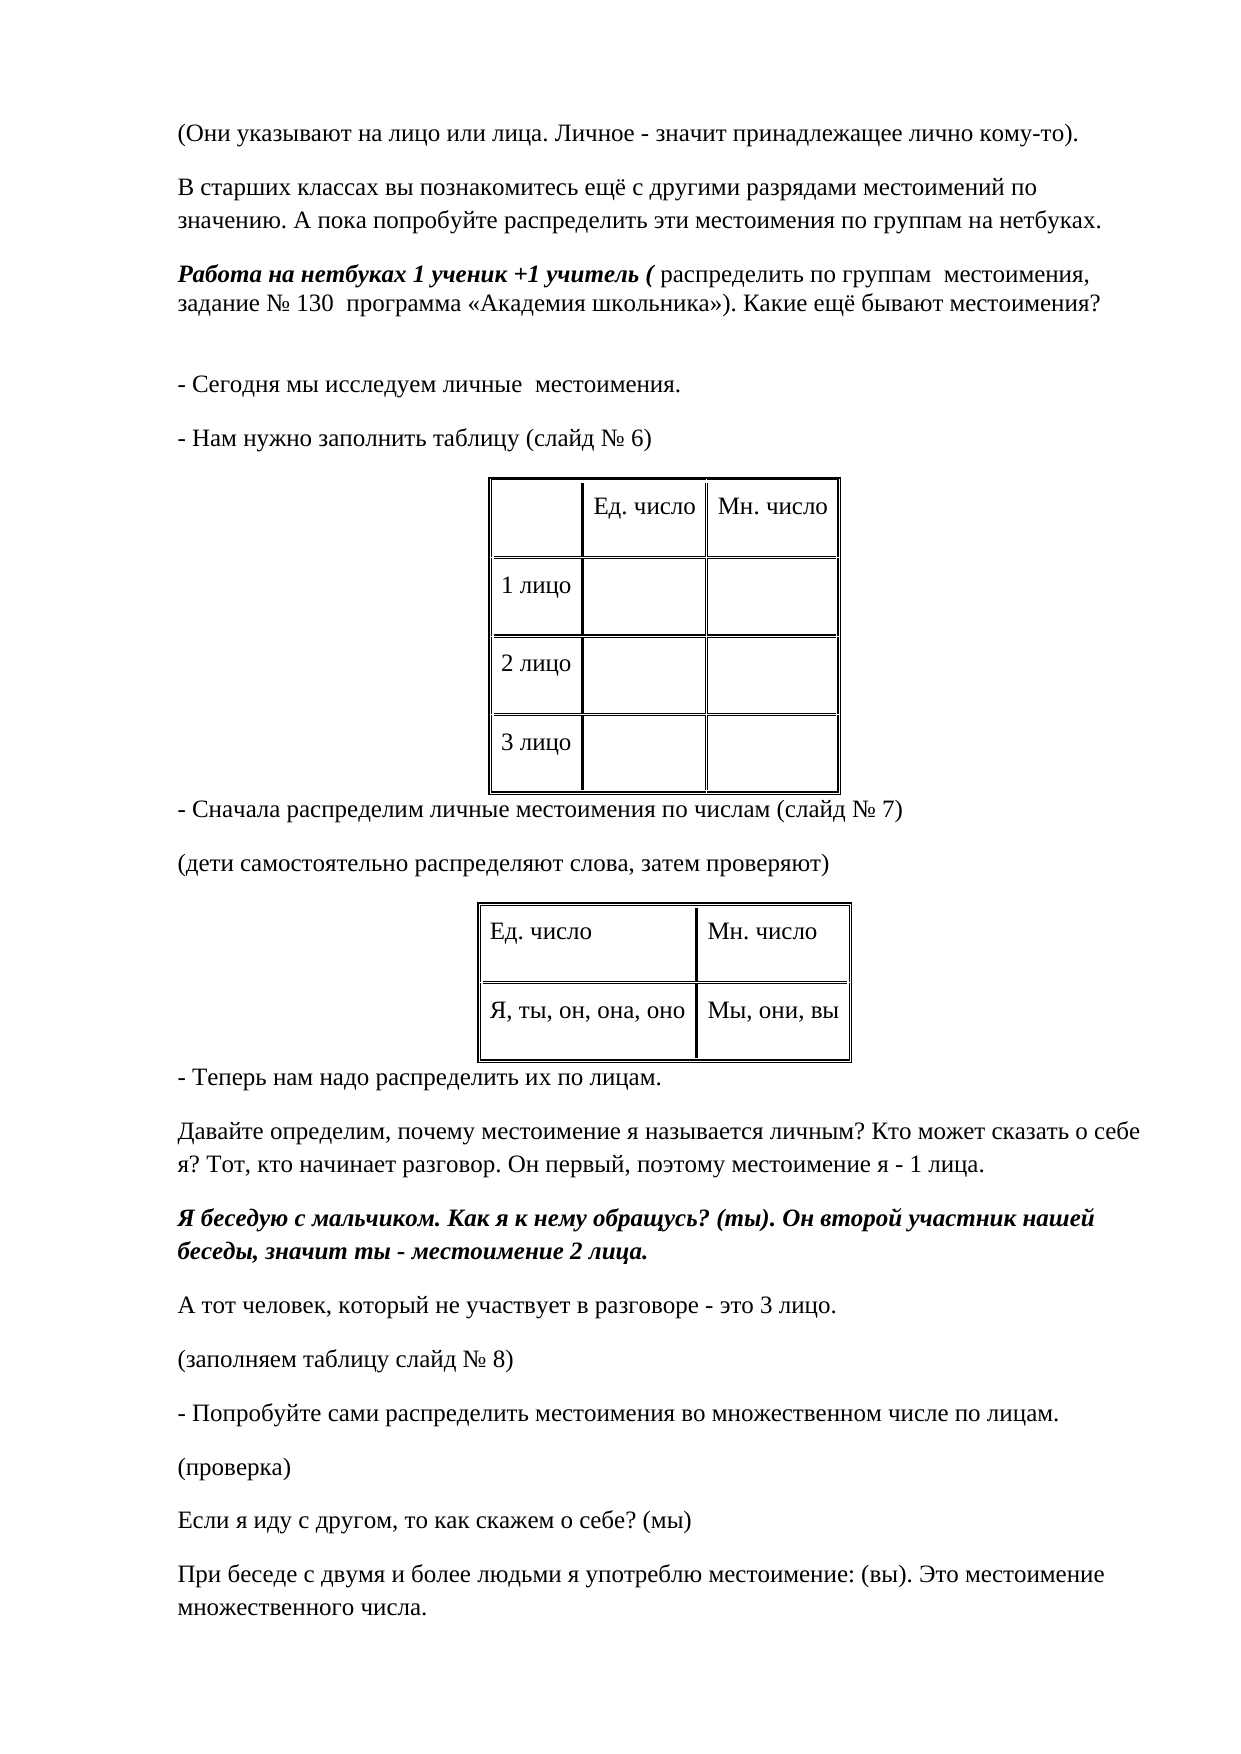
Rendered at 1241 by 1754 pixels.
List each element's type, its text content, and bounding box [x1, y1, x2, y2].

text Если я иду с другом, то как скажем о себе? (мы) [177, 1506, 1152, 1534]
text Давайте определим, почему местоимение я называется личным? Кто может сказать о себе я? Тот, кто начинает разговор. Он первый, поэтому местоимение я - 1 лица. [177, 1116, 1152, 1178]
text В старших классах вы познакомитесь ещё с другими разрядами местоимений по значению. А пока попробуйте распределить эти местоимения по группам на нетбуках. [177, 172, 1152, 234]
table_cell [707, 556, 839, 634]
text - Попробуйте сами распределить местоимения во множественном числе по лицам. [177, 1398, 1152, 1427]
text (проверка) [177, 1452, 1152, 1480]
text А тот человек, который не участвует в разговоре - это 3 лицо. [177, 1290, 1152, 1319]
table_header [492, 480, 582, 556]
text - Сначала распределим личные местоимения по числам (слайд № 7) [177, 794, 1152, 823]
table_cell [584, 638, 705, 713]
text (дети самостоятельно распределяют слова, затем проверяют) [177, 848, 1152, 877]
text Я беседую с мальчиком. Как я к нему обращусь? (ты). Он второй участник нашей беседы, значит ты - местоимение 2 лица. [177, 1203, 1152, 1265]
text - Теперь нам надо распределить их по лицам. [177, 1062, 1152, 1091]
text - Сегодня мы исследуем личные местоимения. [177, 369, 1152, 398]
table_cell 1 лицо [490, 556, 582, 634]
table_cell 2 лицо [492, 634, 581, 713]
table_header Мн. число [707, 480, 837, 556]
text (заполняем таблицу слайд № 8) [177, 1344, 1152, 1373]
table_cell Я, ты, он, она, оно [479, 981, 696, 1059]
table_header Ед. число [582, 480, 707, 556]
text Работа на нетбуках 1 ученик +1 учитель ( распределить по группам местоимения, задание № 130 программа «Академия школьника»). Какие ещё бывают местоимения? [177, 259, 1152, 316]
table_header Мн. число [696, 906, 849, 981]
text При беседе с двумя и более людьми я употреблю местоимение: (вы). Это местоимение множественного числа. [177, 1559, 1152, 1621]
table_cell Мы, они, вы [696, 981, 850, 1059]
text - Нам нужно заполнить таблицу (слайд № 6) [177, 423, 1152, 452]
table_cell [584, 559, 705, 634]
table_cell 3 лицо [490, 713, 582, 791]
table_header Ед. число [481, 906, 696, 981]
table_cell [708, 634, 838, 713]
table_cell [582, 716, 707, 791]
table_cell [707, 713, 839, 791]
text (Они указывают на лицо или лица. Личное - значит принадлежащее лично кому-то). [177, 118, 1152, 147]
